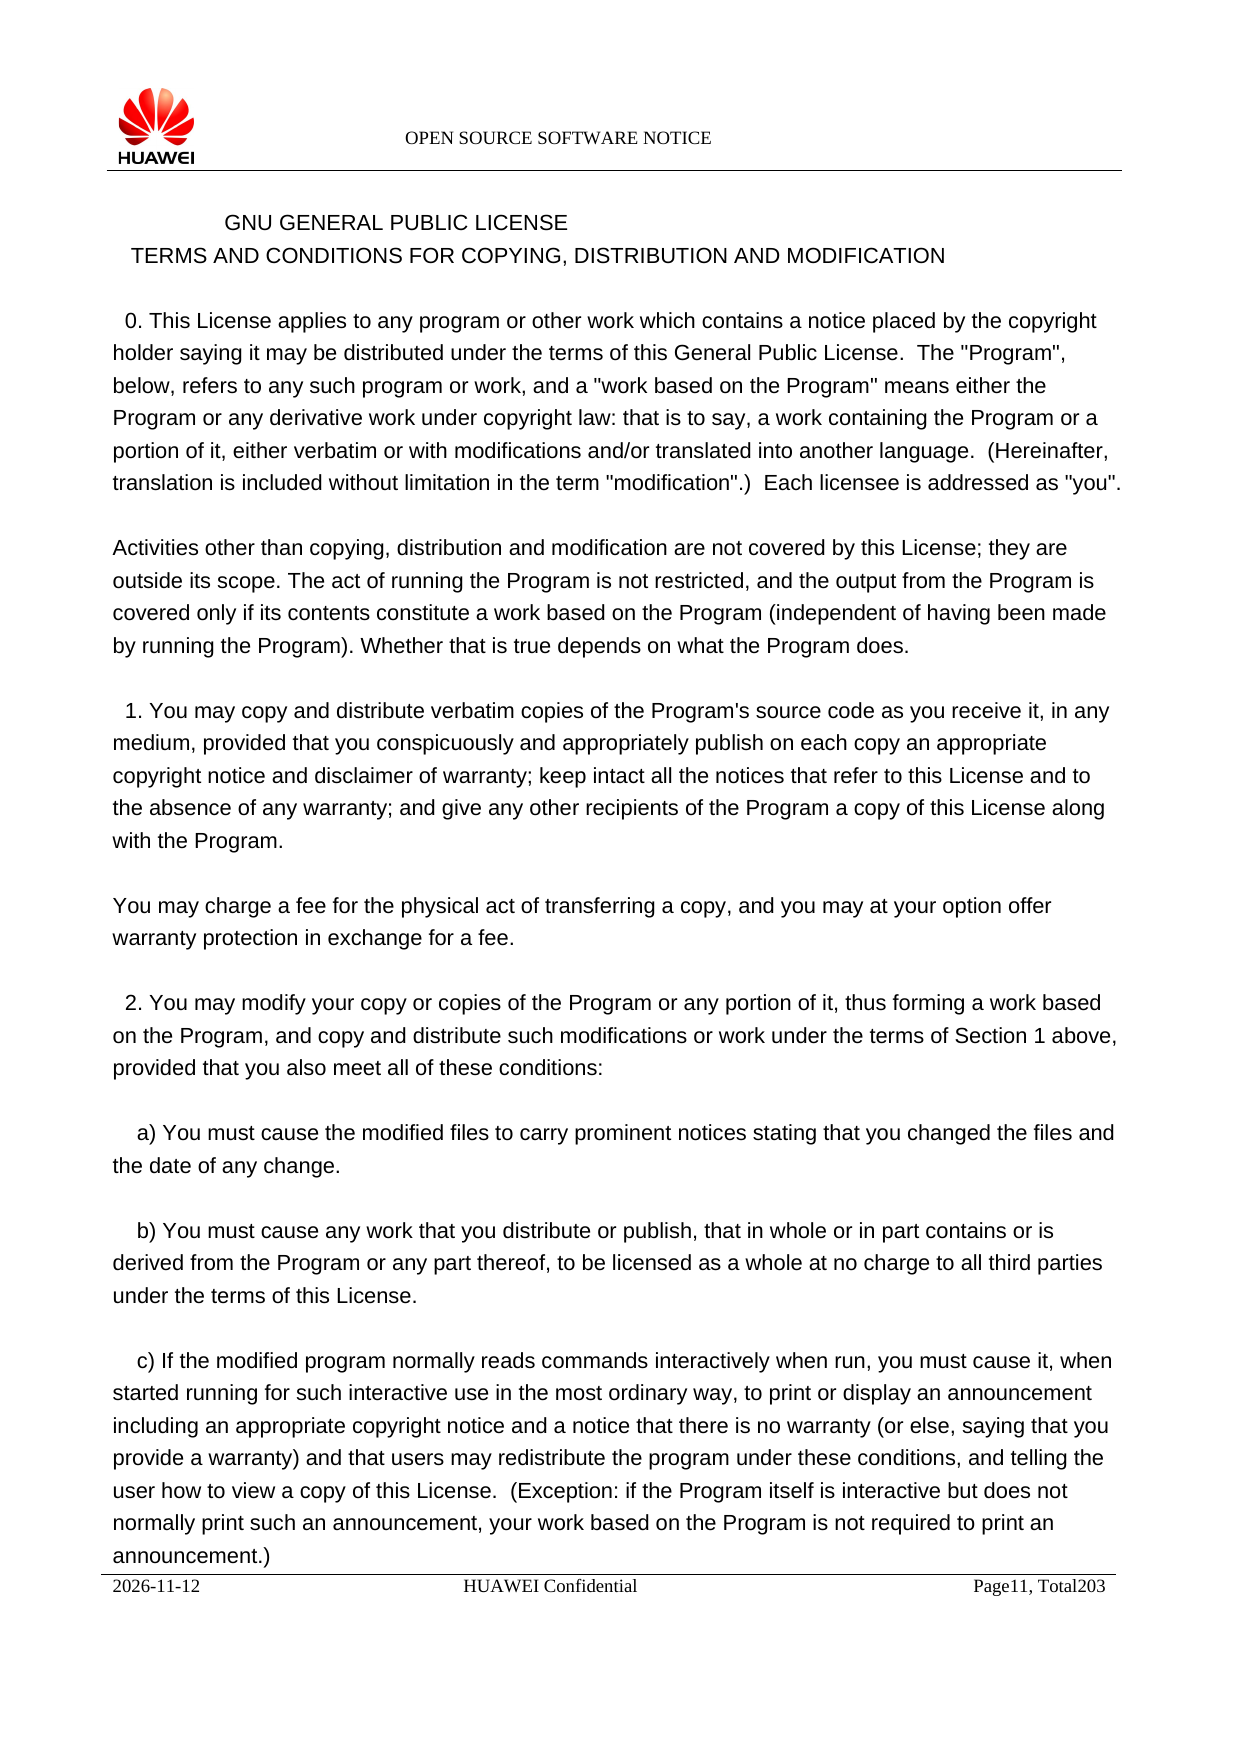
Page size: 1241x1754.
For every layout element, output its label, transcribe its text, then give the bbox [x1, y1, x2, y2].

text c) If the modified program normally reads commands interactively when run, you must cause it, when started running for such interactive use in the most ordinary way, to print or display an announcement including an appropriate copyright notice and a notice that there is no warranty (or else, saying that you provide a warranty) and that users may redistribute the program under these conditions, and telling the user how to view a copy of this License. (Exception: if the Program itself is interactive but does not normally print such an announcement, your work based on the Program is not required to print an announcement.) [112, 1344, 1128, 1571]
text 0. This License applies to any program or other work which contains a notice placed by the copyright holder saying it may be distributed under the terms of this General Public License. The "Program", below, refers to any such program or work, and a "work based on the Program" means either the Program or any derivative work under copyright law: that is to say, a work containing the Program or a portion of it, either verbatim or with modifications and/or translated into another language. (Hereinafter, translation is included without limitation in the term "modification".) Each licensee is addressed as "you". [112, 304, 1128, 499]
text TERMS AND CONDITIONS FOR COPYING, DISTRIBUTION AND MODIFICATION [112, 239, 1128, 271]
text 1. You may copy and distribute verbatim copies of the Program's source code as you receive it, in any medium, provided that you conspicuously and appropriately publish on each copy an appropriate copyright notice and disclaimer of warranty; keep intact all the notices that refer to this License and to the absence of any warranty; and give any other recipients of the Program a copy of this License along with the Program. [112, 694, 1128, 856]
text 2. You may modify your copy or copies of the Program or any portion of it, thus forming a work based on the Program, and copy and distribute such modifications or work under the terms of Section 1 above, provided that you also meet all of these conditions: [112, 986, 1128, 1084]
text You may charge a fee for the physical act of transferring a copy, and you may at your option offer warranty protection in exchange for a fee. [112, 889, 1128, 954]
text b) You must cause any work that you distribute or publish, that in whole or in part contains or is derived from the Program or any part thereof, to be licensed as a whole at no charge to all third parties under the terms of this License. [112, 1214, 1128, 1311]
picture [118, 88, 194, 164]
text GNU GENERAL PUBLIC LICENSE [112, 206, 1128, 239]
text Activities other than copying, distribution and modification are not covered by this License; they are outside its scope. The act of running the Program is not restricted, and the output from the Program is covered only if its contents constitute a work based on the Program (independent of having been made by running the Program). Whether that is true depends on what the Program does. [112, 531, 1128, 661]
text a) You must cause the modified files to carry prominent notices stating that you changed the files and the date of any change. [112, 1116, 1128, 1181]
